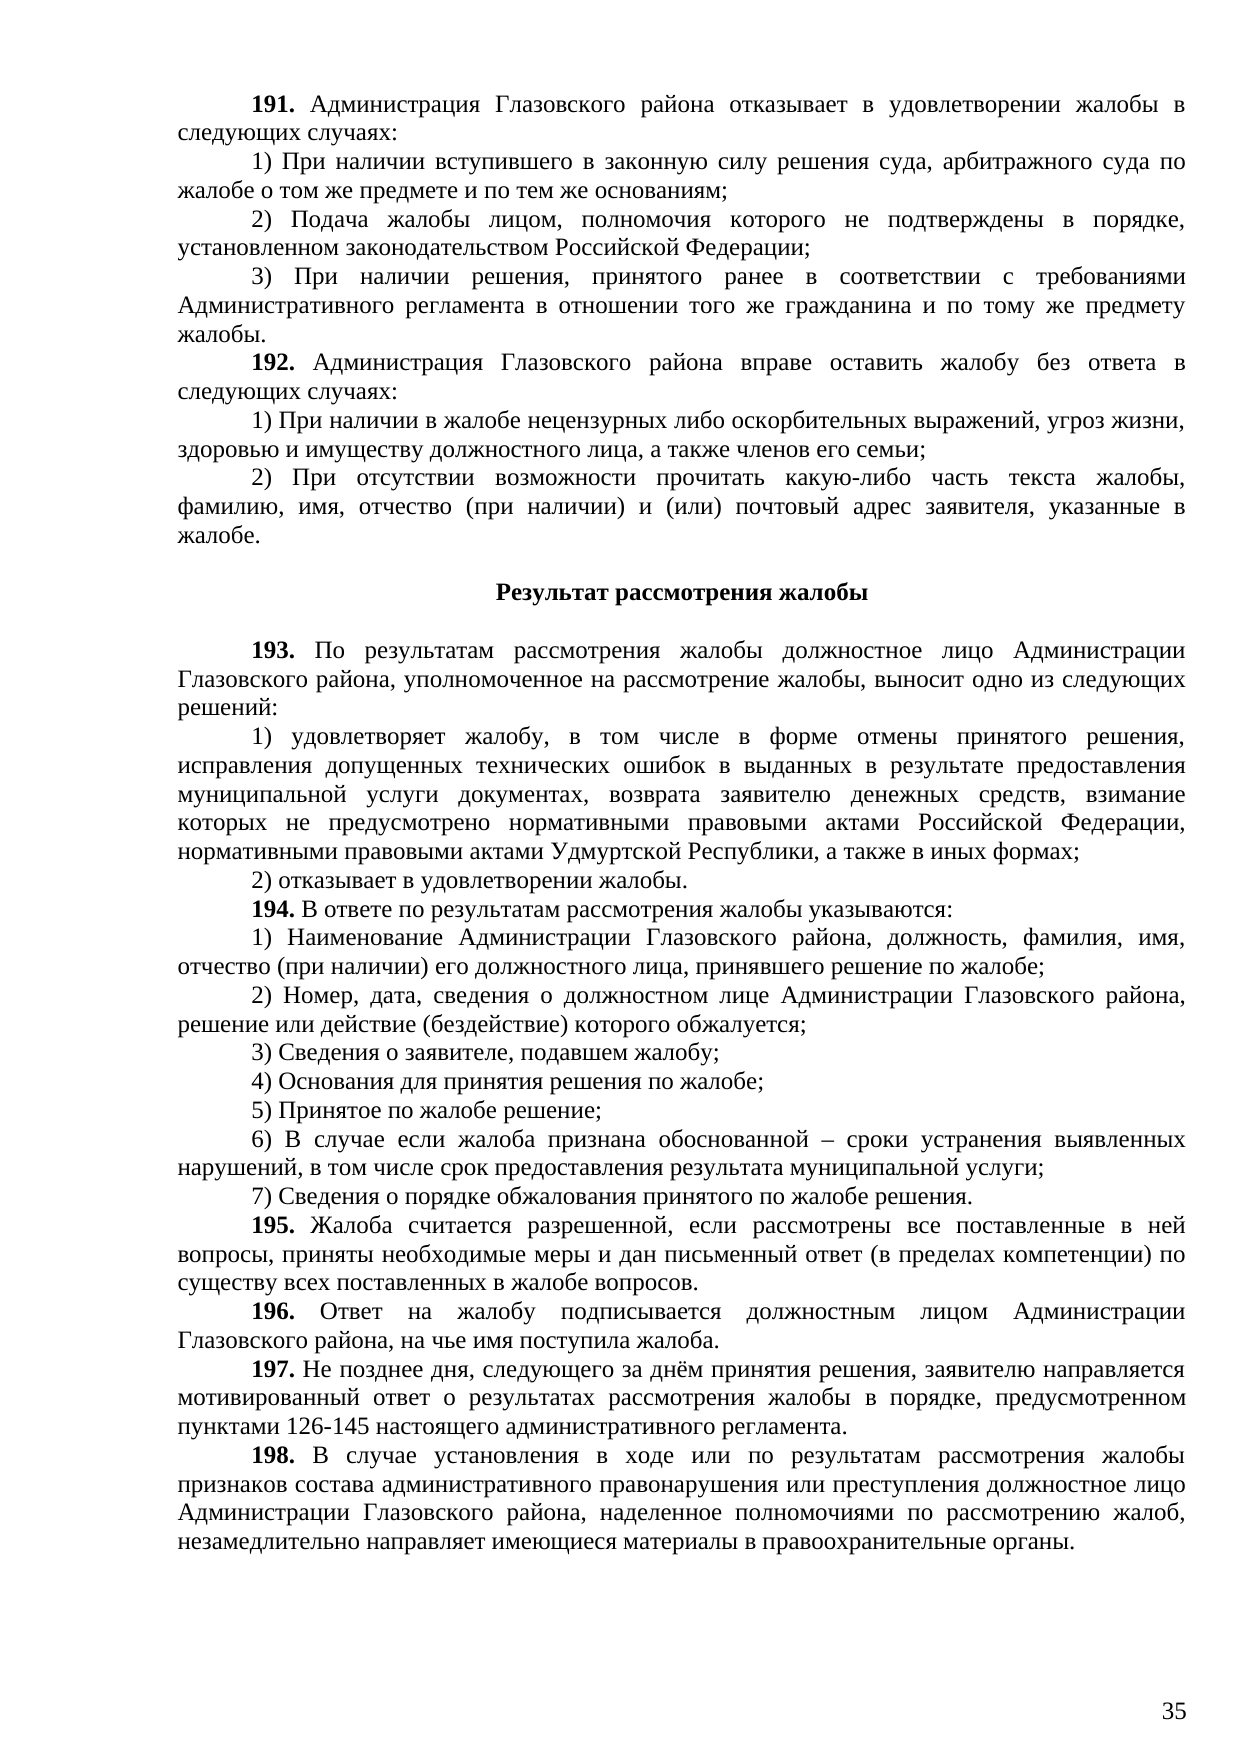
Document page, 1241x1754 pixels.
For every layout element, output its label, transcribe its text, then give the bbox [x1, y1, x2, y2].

text 2) Номер, дата, сведения о должностном лице Администрации Глазовского района, решение или действие (бездействие) которого обжалуется; [177, 980, 1186, 1037]
text 1) удовлетворяет жалобу, в том числе в форме отмены принятого решения, исправления допущенных технических ошибок в выданных в результате предоставления муниципальной услуги документах, возврата заявителю денежных средств, взимание которых не предусмотрено нормативными правовыми актами Российской Федерации, нормативными правовыми актами Удмуртской Республики, а также в иных формах; [177, 721, 1186, 865]
text 193. По результатам рассмотрения жалобы должностное лицо Администрации Глазовского района, уполномоченное на рассмотрение жалобы, выносит одно из следующих решений: [177, 635, 1186, 721]
text 198. В случае установления в ходе или по результатам рассмотрения жалобы признаков состава административного правонарушения или преступления должностное лицо Администрации Глазовского района, наделенное полномочиями по рассмотрению жалоб, незамедлительно направляет имеющиеся материалы в правоохранительные органы. [177, 1440, 1186, 1555]
text 197. Не позднее дня, следующего за днём принятия решения, заявителю направляется мотивированный ответ о результатах рассмотрения жалобы в порядке, предусмотренном пунктами 126-145 настоящего административного регламента. [177, 1354, 1186, 1440]
text 2) отказывает в удовлетворении жалобы. [177, 865, 1186, 894]
text 5) Принятое по жалобе решение; [177, 1095, 1186, 1124]
text 1) При наличии в жалобе нецензурных либо оскорбительных выражений, угроз жизни, здоровью и имуществу должностного лица, а также членов его семьи; [177, 405, 1186, 462]
text 6) В случае если жалоба признана обоснованной – сроки устранения выявленных нарушений, в том числе срок предоставления результата муниципальной услуги; [177, 1124, 1186, 1181]
text 2) Подача жалобы лицом, полномочия которого не подтверждены в порядке, установленном законодательством Российской Федерации; [177, 204, 1186, 261]
text 1) Наименование Администрации Глазовского района, должность, фамилия, имя, отчество (при наличии) его должностного лица, принявшего решение по жалобе; [177, 922, 1186, 980]
text 192. Администрация Глазовского района вправе оставить жалобу без ответа в следующих случаях: [177, 347, 1186, 405]
text 194. В ответе по результатам рассмотрения жалобы указываются: [177, 894, 1186, 922]
text 1) При наличии вступившего в законную силу решения суда, арбитражного суда по жалобе о том же предмете и по тем же основаниям; [177, 146, 1186, 204]
text Результат рассмотрения жалобы [177, 577, 1186, 606]
text 3) Сведения о заявителе, подавшем жалобу; [177, 1037, 1186, 1066]
text 196. Ответ на жалобу подписывается должностным лицом Администрации Глазовского района, на чье имя поступила жалоба. [177, 1296, 1186, 1354]
text 2) При отсутствии возможности прочитать какую-либо часть текста жалобы, фамилию, имя, отчество (при наличии) и (или) почтовый адрес заявителя, указанные в жалобе. [177, 462, 1186, 549]
text 3) При наличии решения, принятого ранее в соответствии с требованиями Административного регламента в отношении того же гражданина и по тому же предмету жалобы. [177, 261, 1186, 347]
text 191. Администрация Глазовского района отказывает в удовлетворении жалобы в следующих случаях: [177, 89, 1186, 146]
text 7) Сведения о порядке обжалования принятого по жалобе решения. [177, 1181, 1186, 1210]
text 195. Жалоба считается разрешенной, если рассмотрены все поставленные в ней вопросы, приняты необходимые меры и дан письменный ответ (в пределах компетенции) по существу всех поставленных в жалобе вопросов. [177, 1210, 1186, 1296]
text 4) Основания для принятия решения по жалобе; [177, 1066, 1186, 1095]
